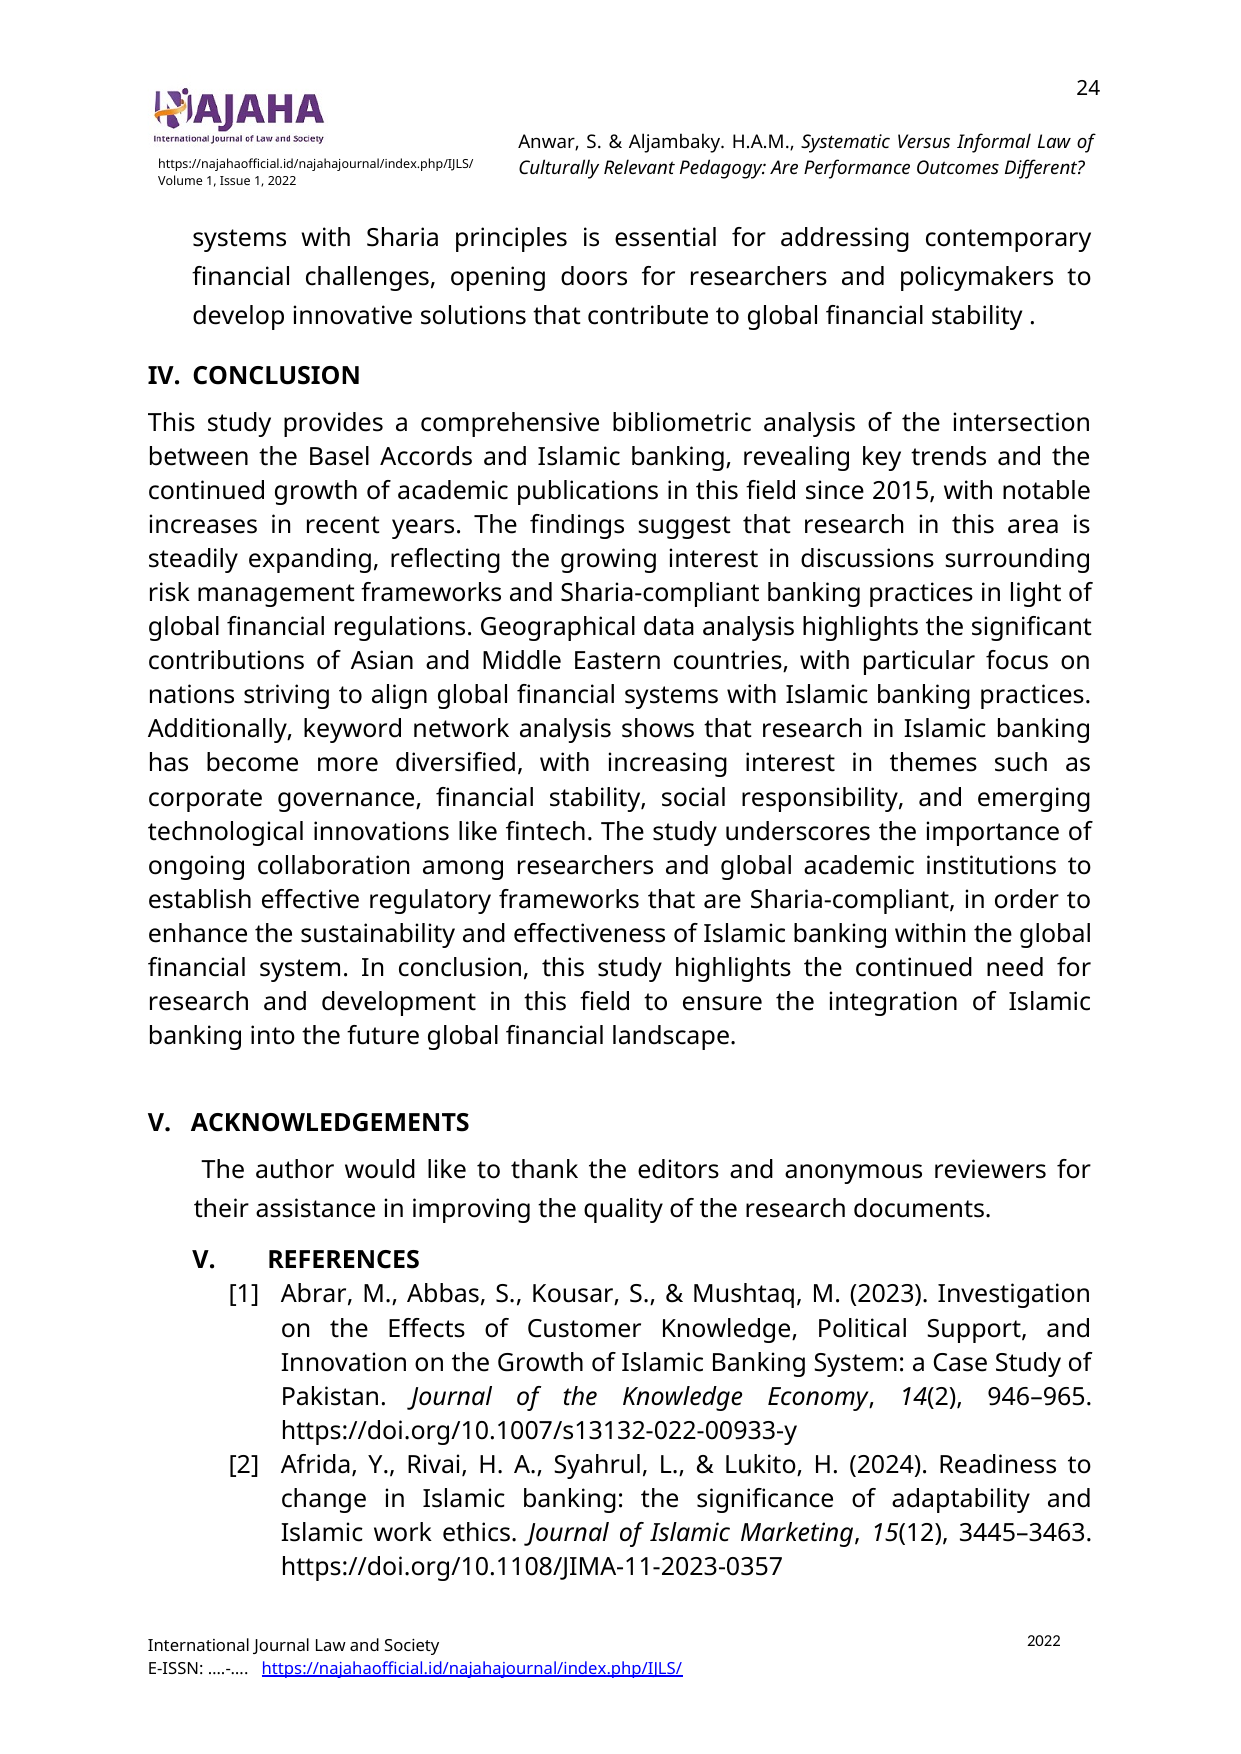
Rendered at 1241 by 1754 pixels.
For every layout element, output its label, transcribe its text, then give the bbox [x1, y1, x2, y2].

list Abrar, M., Abbas, S., Kousar, S., & Mushtaq, M. (2023). Investigation on the Effects of Customer Knowledge, Political Support, and Innovation on the Growth of Islamic Banking System: a Case Study of Pakistan. Journal of the Knowledge Economy, 14(2), 946–965. https://doi.org/10.1007/s13132-022-00933-y [228, 1276, 1092, 1446]
text This study provides a comprehensive bibliometric analysis of the intersection between the Basel Accords and Islamic banking, revealing key trends and the continued growth of academic publications in this field since 2015, with notable increases in recent years. The findings suggest that research in this area is steadily expanding, reflecting the growing interest in discussions surrounding risk management frameworks and Sharia-compliant banking practices in light of global financial regulations. Geographical data analysis highlights the significant contributions of Asian and Middle Eastern countries, with particular focus on nations striving to align global financial systems with Islamic banking practices. Additionally, keyword network analysis shows that research in Islamic banking has become more diversified, with increasing interest in themes such as corporate governance, financial stability, social responsibility, and emerging technological innovations like fintech. The study underscores the importance of ongoing collaboration among researchers and global academic institutions to establish effective regulatory frameworks that are Sharia-compliant, in order to enhance the sustainability and effectiveness of Islamic banking within the global financial system. In conclusion, this study highlights the continued need for research and development in this field to ensure the integration of Islamic banking into the future global financial landscape. [148, 404, 1093, 1052]
text V. ACKNOWLEDGEMENTS [148, 1105, 1092, 1139]
list CONCLUSION [148, 358, 1092, 392]
list The author would like to thank the editors and anonymous reviewers for their assistance in improving the quality of the research documents. [192, 1151, 1093, 1224]
list Afrida, Y., Rivai, H. A., Syahrul, L., & Lukito, H. (2024). Readiness to change in Islamic banking: the significance of adaptability and Islamic work ethics. Journal of Islamic Marketing, 15(12), 3445–3463. https://doi.org/10.1108/JIMA-11-2023-0357 [228, 1446, 1092, 1583]
picture [147, 75, 328, 158]
list REFERENCES [192, 1242, 1092, 1276]
